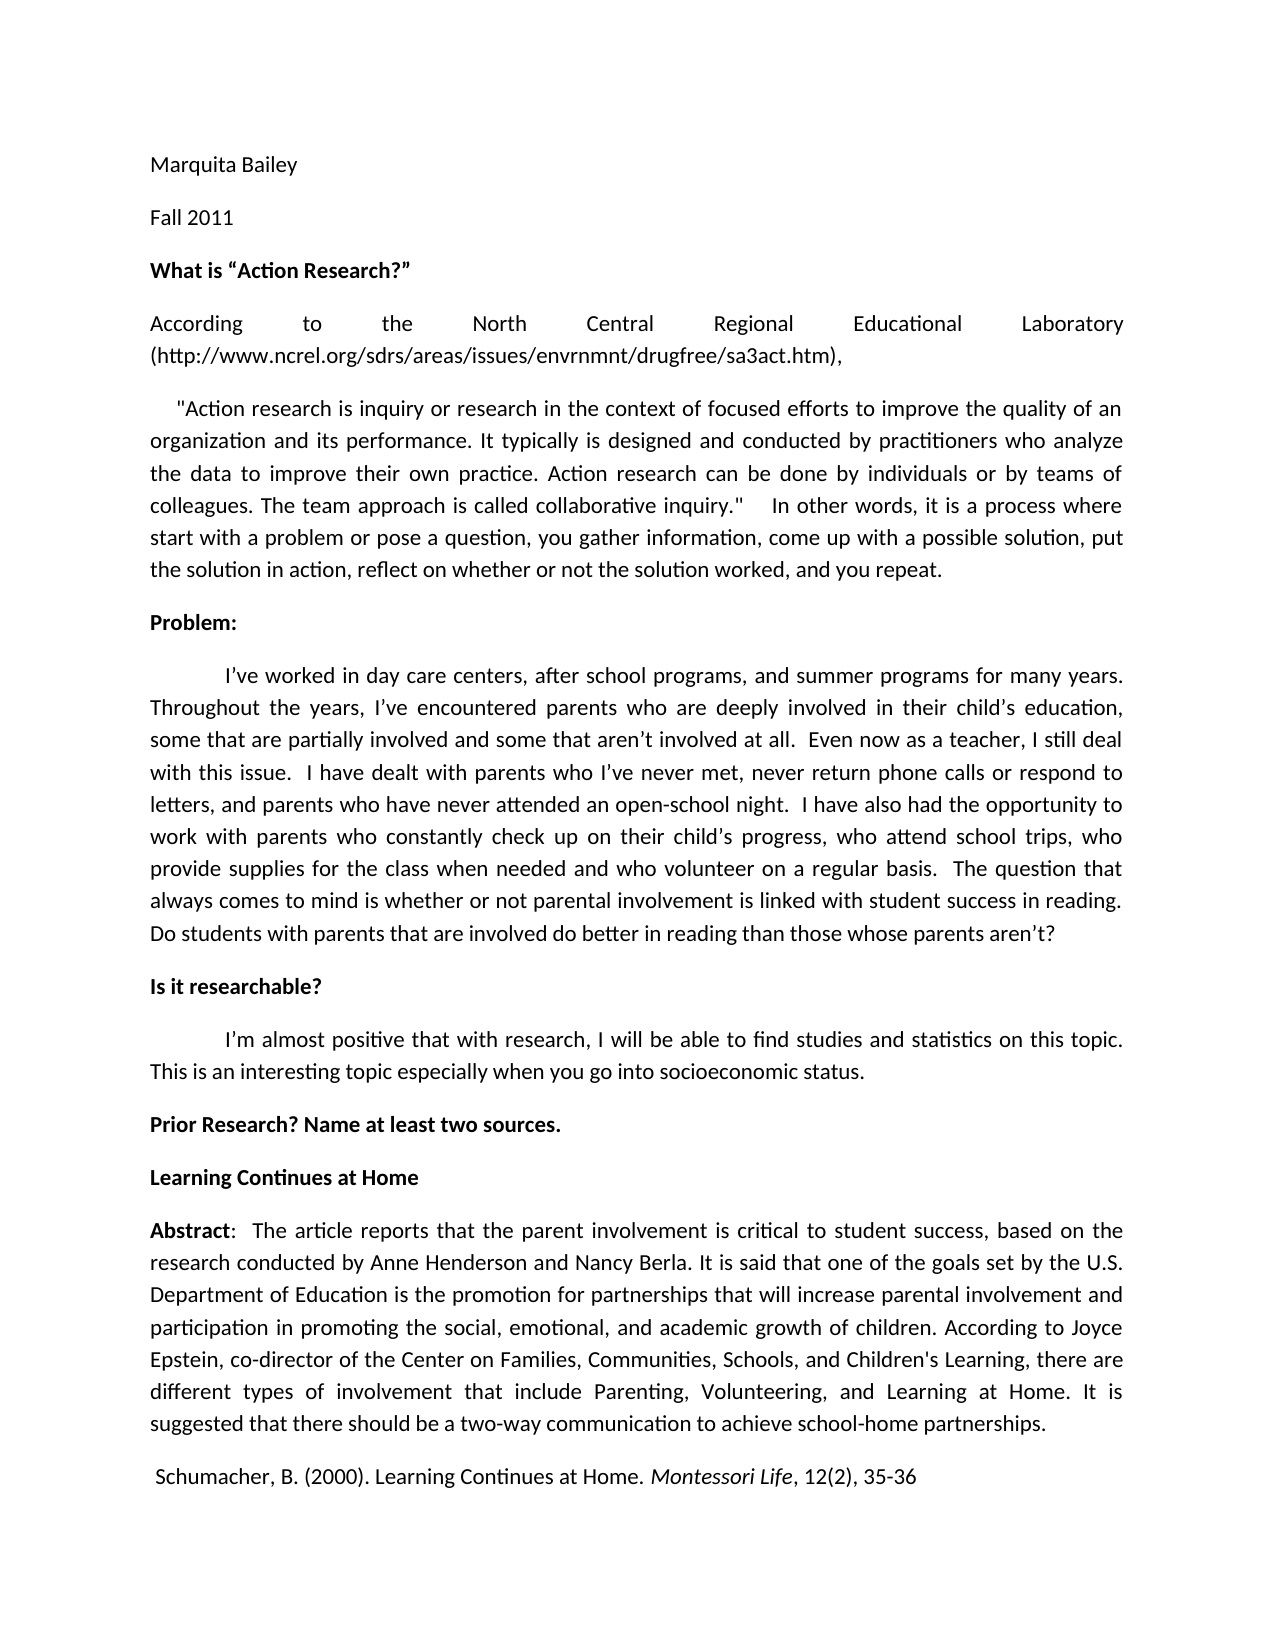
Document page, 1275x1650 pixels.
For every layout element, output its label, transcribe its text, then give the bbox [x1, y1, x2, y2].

text "Action research is inquiry or research in the context of focused efforts to improve the quality of an organization and its performance. It typically is designed and conducted by practitioners who analyze the data to improve their own practice. Action research can be done by individuals or by teams of colleagues. The team approach is called collaborative inquiry." In other words, it is a process where start with a problem or pose a question, you gather information, come up with a possible solution, put the solution in action, reflect on whether or not the solution worked, and you repeat. [150, 394, 1125, 583]
text What is “Action Research?” [150, 256, 1125, 284]
text I’ve worked in day care centers, after school programs, and summer programs for many years. Throughout the years, I’ve encountered parents who are deeply involved in their child’s education, some that are partially involved and some that aren’t involved at all. Even now as a teacher, I still deal with this issue. I have dealt with parents who I’ve never met, never return phone calls or respond to letters, and parents who have never attended an open-school night. I have also had the opportunity to work with parents who constantly check up on their child’s progress, who attend school trips, who provide supplies for the class when needed and who volunteer on a regular basis. The question that always comes to mind is whether or not parental involvement is linked with student success in reading. Do students with parents that are involved do better in reading than those whose parents aren’t? [150, 661, 1125, 947]
text According to the North Central Regional Educational Laboratory (http://www.ncrel.org/sdrs/areas/issues/envrnmnt/drugfree/sa3act.htm), [150, 309, 1125, 369]
text Prior Research? Name at least two sources. [150, 1110, 1125, 1138]
text Fall 2011 [150, 203, 1125, 231]
text I’m almost positive that with research, I will be able to find studies and statistics on this topic. This is an interesting topic especially when you go into socioeconomic status. [150, 1025, 1125, 1085]
text Schumacher, B. (2000). Learning Continues at Home. Montessori Life, 12(2), 35-36 [150, 1462, 1125, 1490]
text Is it researchable? [150, 972, 1125, 1000]
text Learning Continues at Home [150, 1163, 1125, 1191]
text Marquita Bailey [150, 150, 1125, 178]
text Problem: [150, 608, 1125, 636]
text Abstract: The article reports that the parent involvement is critical to student success, based on the research conducted by Anne Henderson and Nancy Berla. It is said that one of the goals set by the U.S. Department of Education is the promotion for partnerships that will increase parental involvement and participation in promoting the social, emotional, and academic growth of children. According to Joyce Epstein, co-director of the Center on Families, Communities, Schools, and Children's Learning, there are different types of involvement that include Parenting, Volunteering, and Learning at Home. It is suggested that there should be a two-way communication to achieve school-home partnerships. [150, 1216, 1125, 1437]
